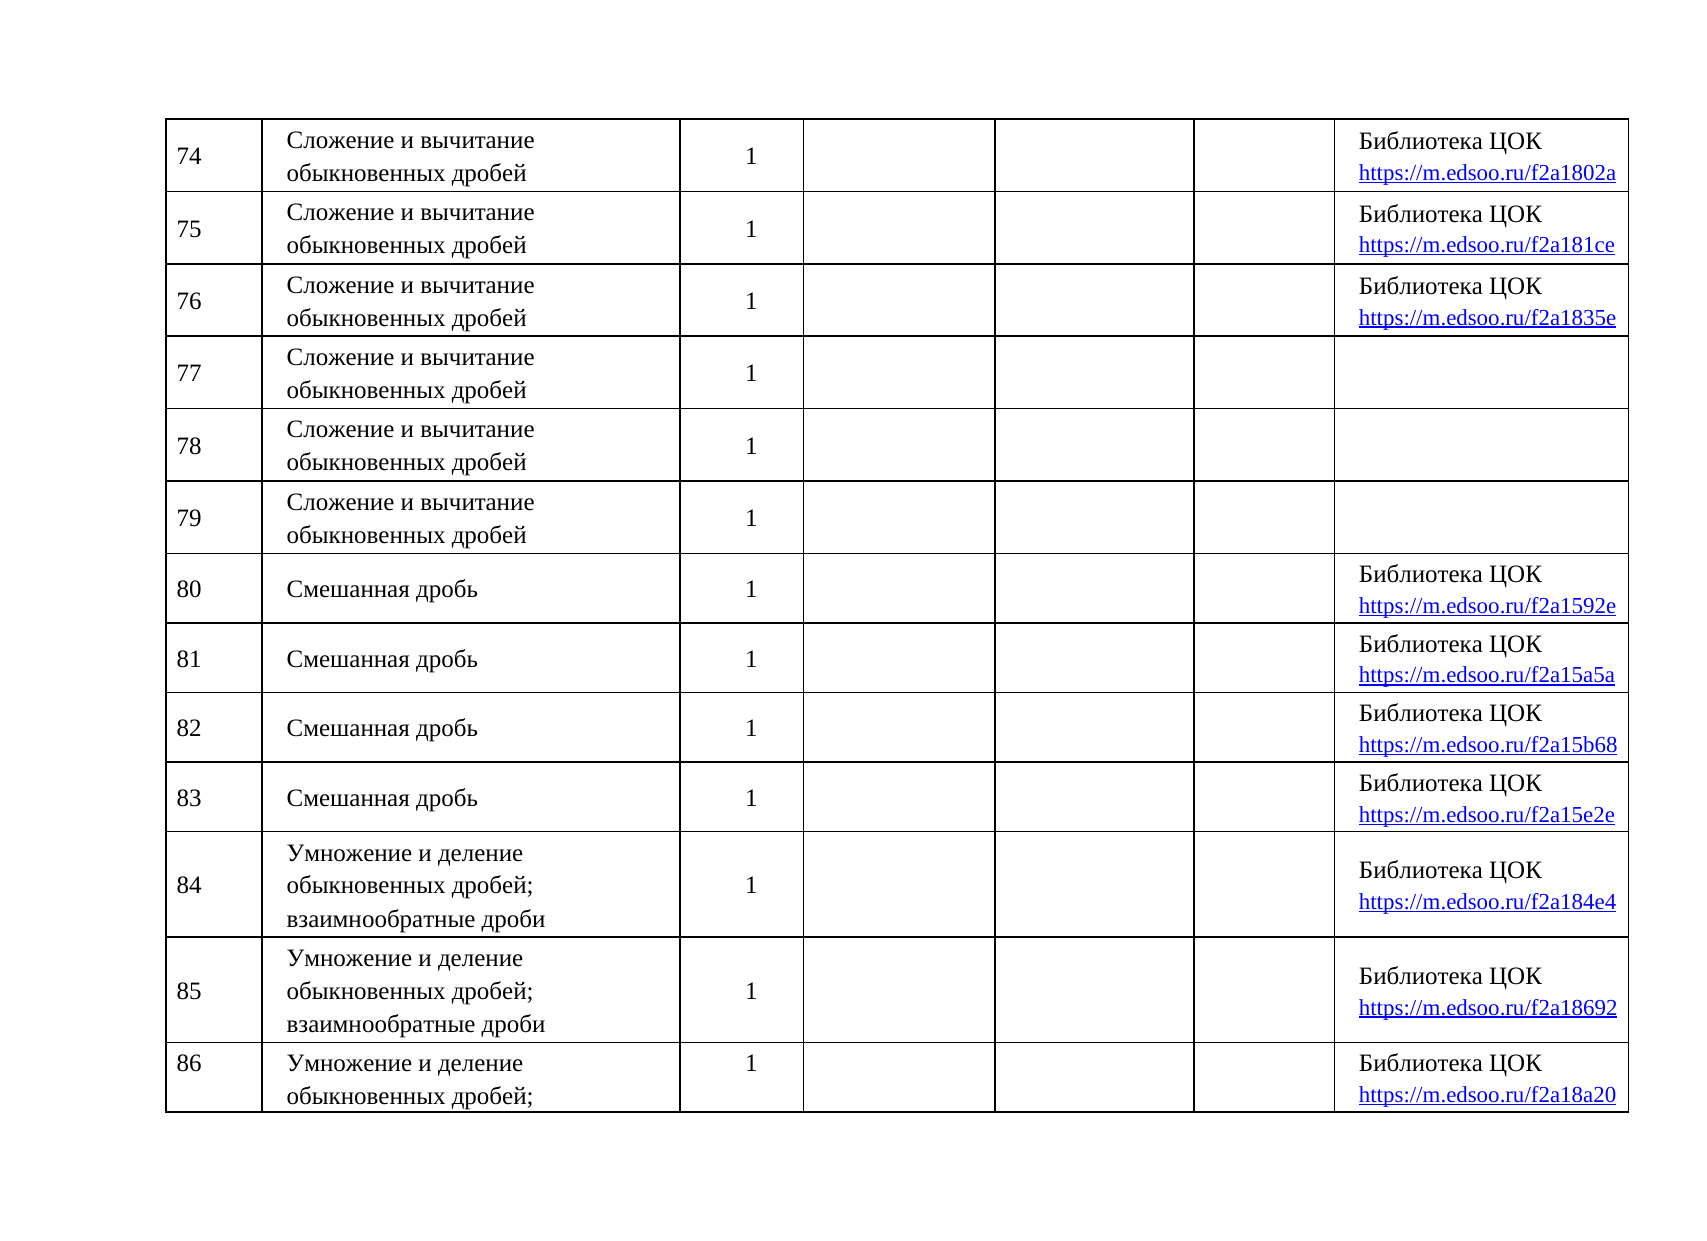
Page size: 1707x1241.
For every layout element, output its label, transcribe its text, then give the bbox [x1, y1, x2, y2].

table_cell 1 [681, 120, 803, 191]
table_cell [1195, 1043, 1334, 1111]
table_cell 85 [167, 938, 261, 1042]
table_cell [804, 482, 994, 552]
table_cell [804, 409, 994, 480]
table_cell 80 [167, 554, 261, 622]
table_cell [996, 120, 1193, 191]
table_cell [996, 337, 1193, 408]
table_cell Библиотека ЦОК https://m.edsoo.ru/f2a181ce [1335, 192, 1628, 263]
table_cell [804, 763, 994, 831]
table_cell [263, 192, 679, 263]
table_cell [804, 832, 994, 936]
table_cell Сложение и вычитание обыкновенных дробей [263, 482, 679, 552]
table_cell [1195, 693, 1334, 761]
table_cell 1 [681, 832, 803, 936]
table_cell 82 [167, 693, 261, 761]
table_cell Сложение и вычитание обыкновенных дробей [263, 337, 679, 408]
table_cell [1195, 192, 1334, 263]
table_cell 81 [167, 624, 261, 692]
table_cell [1195, 409, 1334, 480]
table_cell [1195, 337, 1334, 408]
table_cell [996, 482, 1193, 552]
table_cell 1 [681, 265, 803, 335]
table_cell [996, 693, 1193, 761]
table_cell [804, 554, 994, 622]
table_cell Библиотека ЦОК https://m.edsoo.ru/f2a15a5a [1335, 624, 1628, 692]
table_cell Библиотека ЦОК https://m.edsoo.ru/f2a18692 [1335, 938, 1628, 1042]
table_cell [804, 1043, 994, 1111]
table_cell [1335, 409, 1628, 480]
table_cell [1335, 337, 1628, 408]
table_cell [996, 624, 1193, 692]
table_cell 1 [681, 624, 803, 692]
table_cell [1195, 832, 1334, 936]
table_cell Смешанная дробь [263, 693, 679, 761]
table_cell 78 [167, 409, 261, 480]
table_cell Библиотека ЦОК https://m.edsoo.ru/f2a184e4 [1335, 832, 1628, 936]
table_cell Библиотека ЦОК https://m.edsoo.ru/f2a15b68 [1335, 693, 1628, 761]
table_cell 1 [681, 693, 803, 761]
table_cell Сложение и вычитание обыкновенных дробей [263, 409, 679, 480]
table_cell 1 [681, 409, 803, 480]
table_cell [996, 554, 1193, 622]
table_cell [263, 938, 679, 1042]
table_cell Сложение и вычитание обыкновенных дробей [263, 265, 679, 335]
table_cell 1 [681, 482, 803, 552]
table_cell 77 [167, 337, 261, 408]
table_cell 79 [167, 482, 261, 552]
table_cell 76 [167, 265, 261, 335]
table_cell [263, 120, 679, 191]
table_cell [1335, 1043, 1628, 1111]
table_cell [263, 1043, 679, 1111]
table_cell [804, 938, 994, 1042]
table_cell 1 [681, 763, 803, 831]
table_cell 75 [167, 192, 261, 263]
table_cell Умножение и деление обыкновенных дробей; взаимнообратные дроби [263, 832, 679, 936]
table_cell [996, 1043, 1193, 1111]
table_cell [804, 265, 994, 335]
table_cell 74 [167, 120, 261, 191]
table_cell Смешанная дробь [263, 624, 679, 692]
table_cell [996, 192, 1193, 263]
table_cell [804, 120, 994, 191]
table_cell [996, 832, 1193, 936]
table_cell [996, 265, 1193, 335]
table_cell [1195, 938, 1334, 1042]
table_cell 1 [681, 337, 803, 408]
table_cell [996, 938, 1193, 1042]
table_cell Смешанная дробь [263, 554, 679, 622]
table_cell [996, 763, 1193, 831]
table_cell [1195, 265, 1334, 335]
table_cell [804, 693, 994, 761]
table_cell 83 [167, 763, 261, 831]
table_cell 1 [681, 192, 803, 263]
table_cell [1195, 482, 1334, 552]
table_cell Библиотека ЦОК https://m.edsoo.ru/f2a1835e [1335, 265, 1628, 335]
table_cell [804, 192, 994, 263]
table_cell [1335, 482, 1628, 552]
table_cell 1 [681, 1043, 803, 1111]
table_cell [804, 624, 994, 692]
table_cell [804, 337, 994, 408]
table_cell 1 [681, 554, 803, 622]
table_cell [996, 409, 1193, 480]
table_cell Библиотека ЦОК https://m.edsoo.ru/f2a1592e [1335, 554, 1628, 622]
table_cell Библиотека ЦОК https://m.edsoo.ru/f2a15e2e [1335, 763, 1628, 831]
table_cell [1195, 120, 1334, 191]
table_cell 86 [167, 1043, 261, 1111]
table_cell [1195, 554, 1334, 622]
table_cell Библиотека ЦОК https://m.edsoo.ru/f2a1802a [1335, 120, 1628, 191]
table_cell [1195, 624, 1334, 692]
table_cell 1 [681, 938, 803, 1042]
table_cell [1195, 763, 1334, 831]
table_cell 84 [167, 832, 261, 936]
table_cell Смешанная дробь [263, 763, 679, 831]
